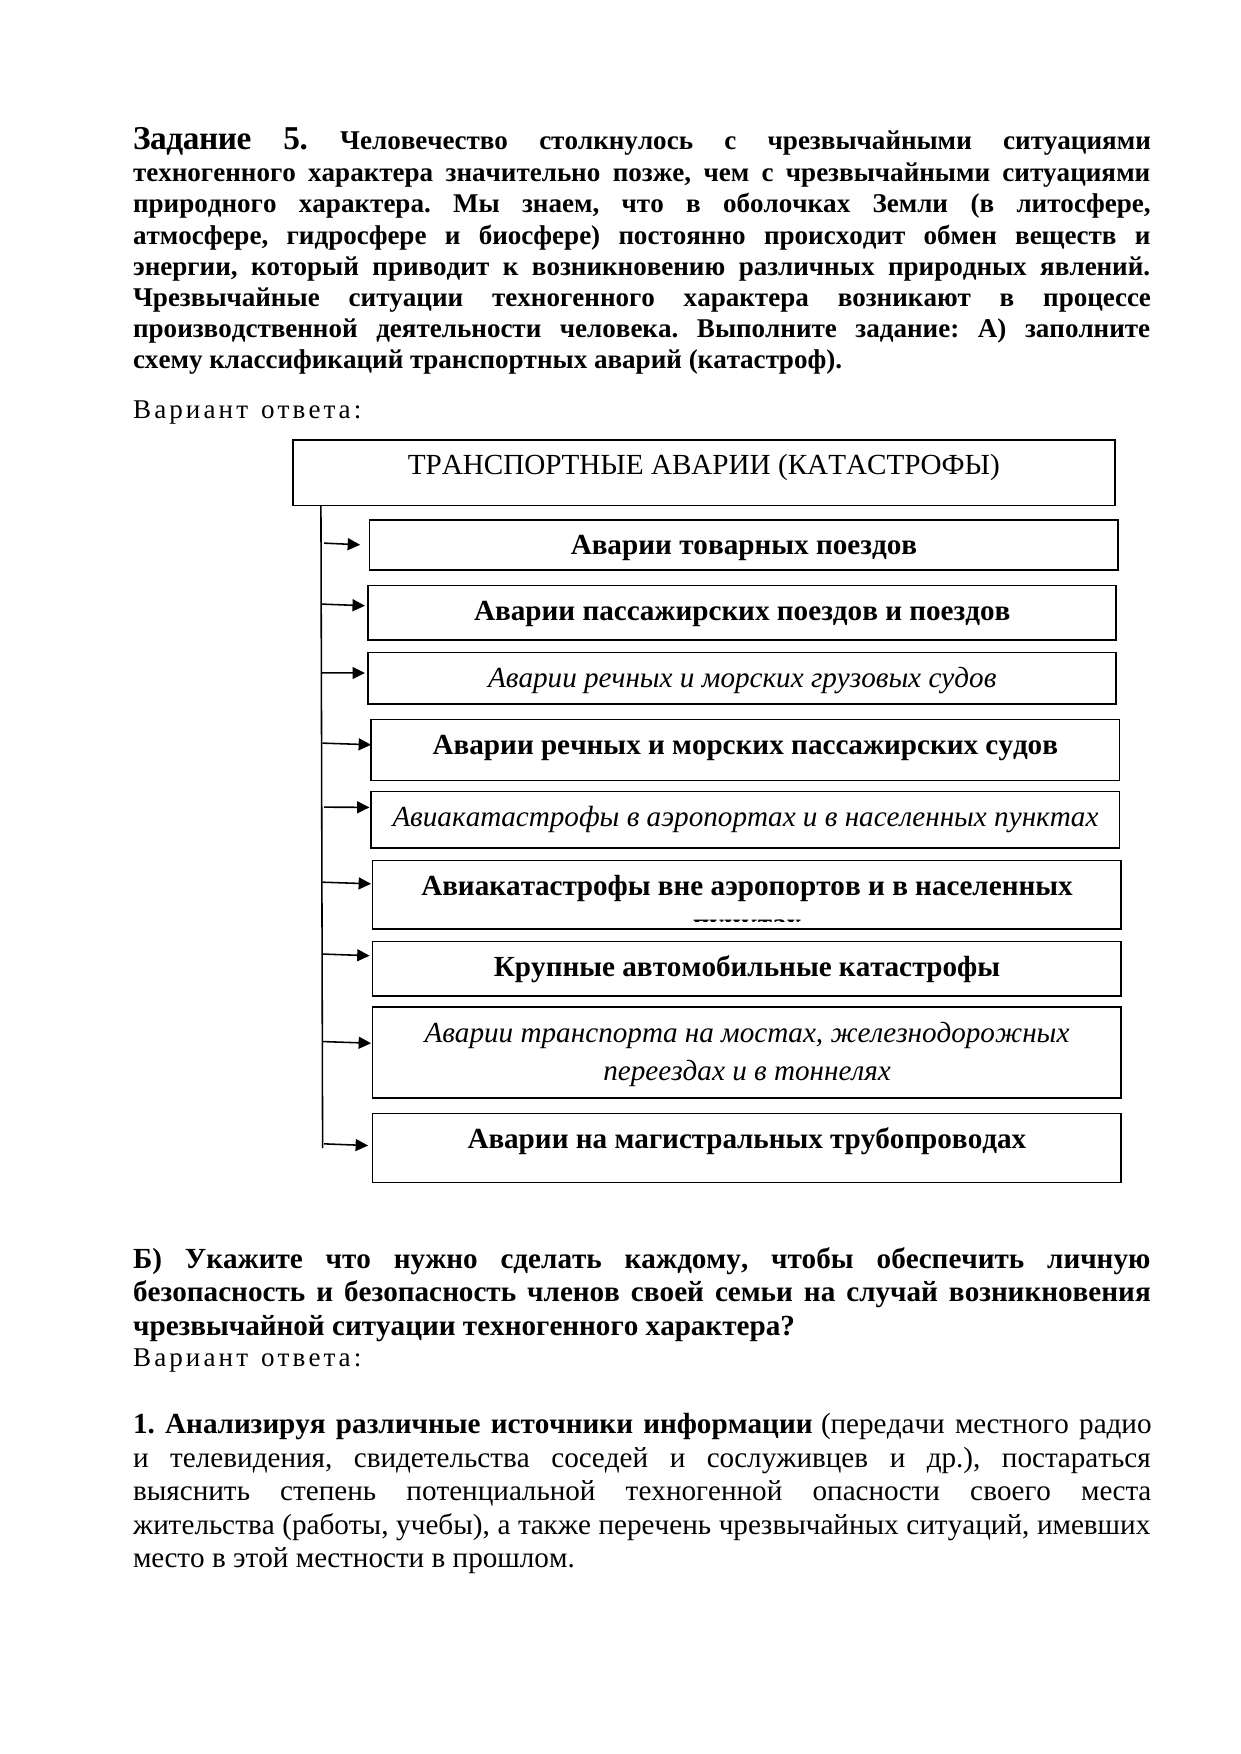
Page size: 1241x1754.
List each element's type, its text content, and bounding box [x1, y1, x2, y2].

text Вариант ответа: [133, 1341, 1152, 1373]
text Вариант ответа: [133, 394, 1152, 425]
text Задание 5. Человечество столкнулось с чрезвычайными ситуациями техногенного характера значительно позже, чем с чрезвычайными ситуациями природного характера. Мы знаем, что в оболочках Земли (в литосфере, атмосфере, гидросфере и биосфере) постоянно происходит обмен веществ и энергии, который приводит к возникновению различных природных явлений. Чрезвычайные ситуации техногенного характера возникают в процессе производственной деятельности человека. Выполните задание: А) заполните схему классификаций транспортных аварий (катастроф). [133, 118, 1152, 374]
text Б) Укажите что нужно сделать каждому, чтобы обеспечить личную безопасность и безопасность членов своей семьи на случай возникновения чрезвычайной ситуации техногенного характера? [133, 1241, 1152, 1341]
text 1. Анализируя различные источники информации (передачи местного радио и телевидения, свидетельства соседей и сослуживцев и др.), постараться выяснить степень потенциальной техногенной опасности своего места жительства (работы, учебы), а также перечень чрезвычайных ситуаций, имевших место в этой местности в прошлом. [133, 1406, 1152, 1574]
